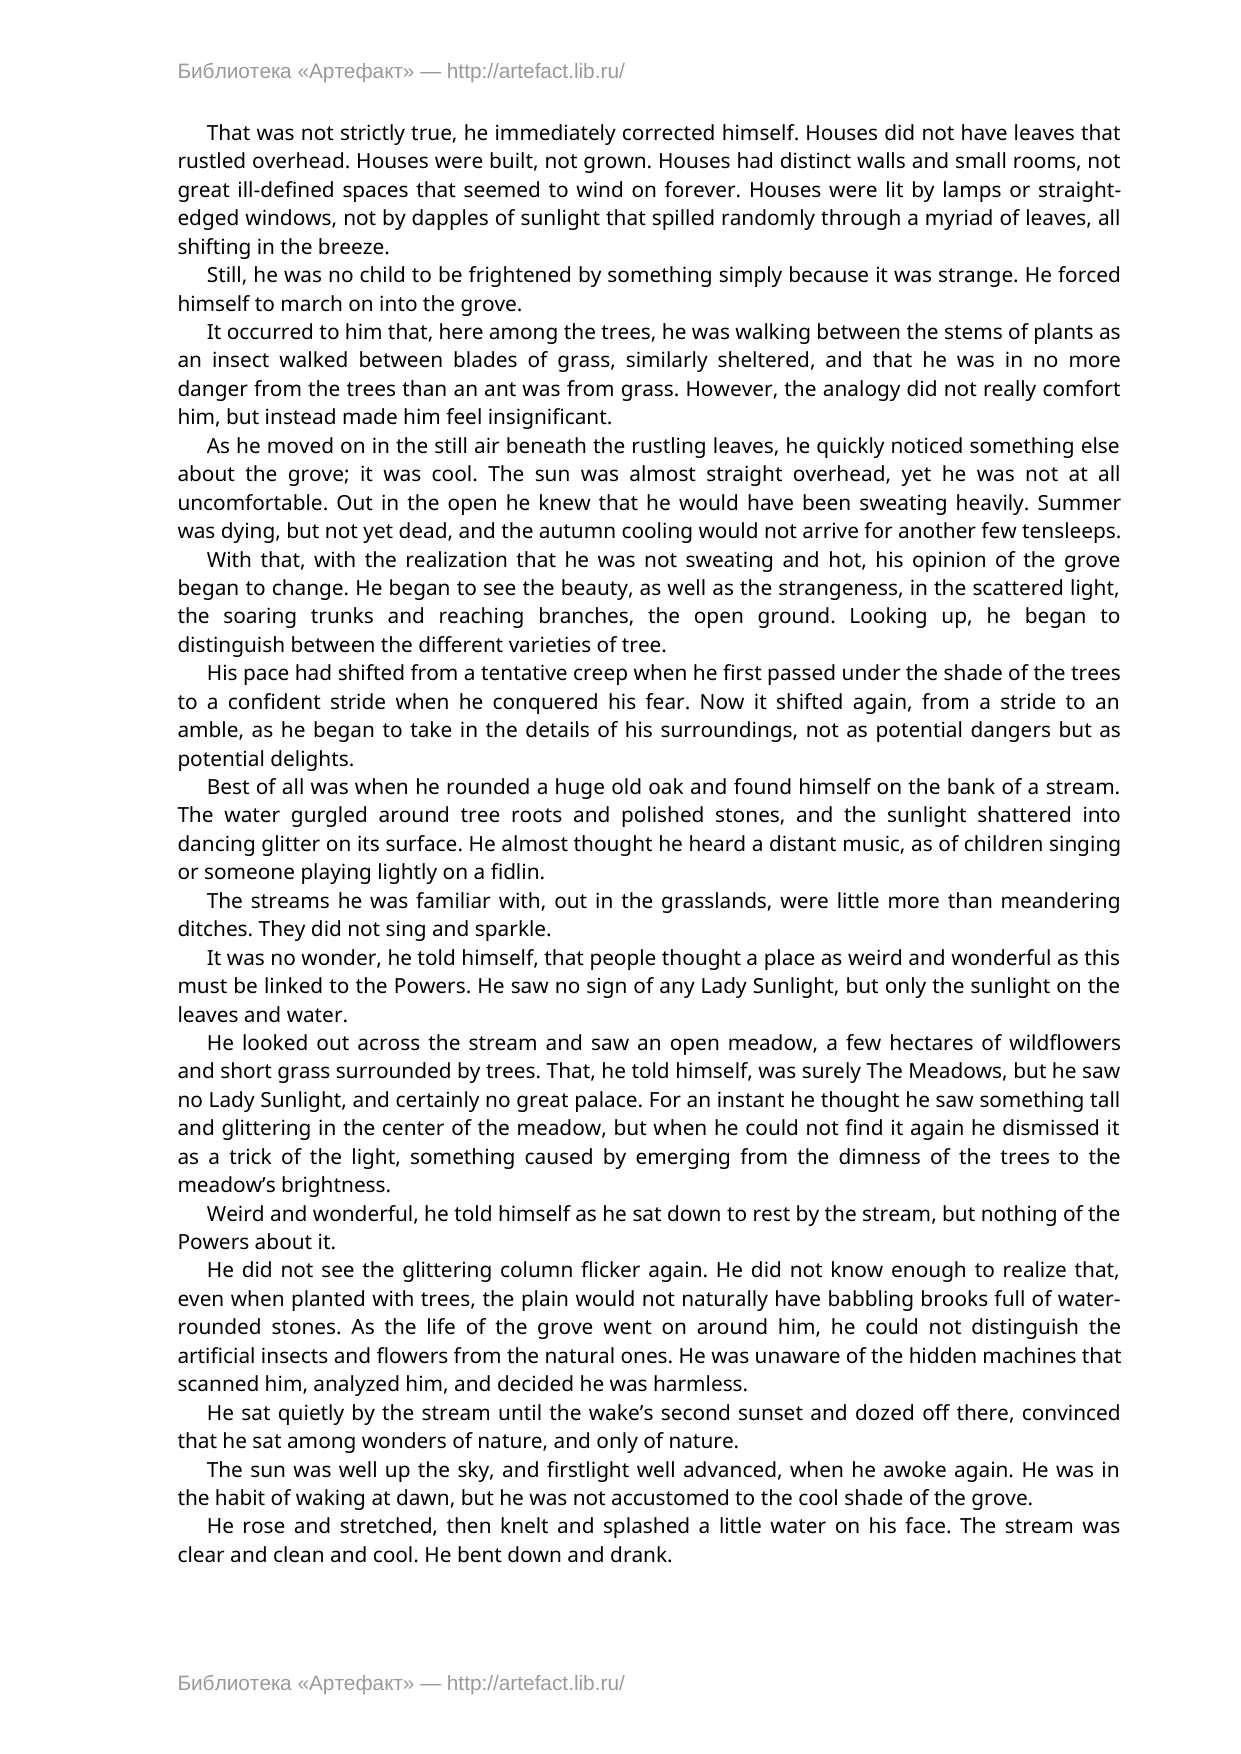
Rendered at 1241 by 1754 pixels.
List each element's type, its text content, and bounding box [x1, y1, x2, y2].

text The sun was well up the sky, and firstlight well advanced, when he awoke again. He was in the habit of waking at dawn, but he was not accustomed to the cool shade of the grove. [177, 1455, 1122, 1512]
text Weird and wonderful, he told himself as he sat down to rest by the stream, but nothing of the Powers about it. [177, 1199, 1122, 1256]
text It was no wonder, he told himself, that people thought a place as weird and wonderful as this must be linked to the Powers. He saw no sign of any Lady Sunlight, but only the sunlight on the leaves and water. [177, 943, 1122, 1028]
text He did not see the glittering column flicker again. He did not know enough to realize that, even when planted with trees, the plain would not naturally have babbling brooks full of water-rounded stones. As the life of the grove went on around him, he could not distinguish the artificial insects and flowers from the natural ones. He was unaware of the hidden machines that scanned him, analyzed him, and decided he was harmless. [177, 1256, 1122, 1398]
text He looked out across the stream and saw an open meadow, a few hectares of wildflowers and short grass surrounded by trees. That, he told himself, was surely The Meadows, but he saw no Lady Sunlight, and certainly no great palace. For an instant he thought he saw something tall and glittering in the center of the meadow, but when he could not find it again he dismissed it as a trick of the light, something caused by emerging from the dimness of the trees to the meadow’s brightness. [177, 1028, 1122, 1199]
text As he moved on in the still air beneath the rustling leaves, he quickly noticed something else about the grove; it was cool. The sun was almost straight overhead, yet he was not at all uncomfortable. Out in the open he knew that he would have been sweating heavily. Summer was dying, but not yet dead, and the autumn cooling would not arrive for another few tensleeps. [177, 431, 1122, 545]
text It occurred to him that, here among the trees, he was walking between the stems of plants as an insect walked between blades of grass, similarly sheltered, and that he was in no more danger from the trees than an ant was from grass. However, the analogy did not really comfort him, but instead made him feel insignificant. [177, 317, 1122, 431]
text He sat quietly by the stream until the wake’s second sunset and dozed off there, convinced that he sat among wonders of nature, and only of nature. [177, 1398, 1122, 1455]
text That was not strictly true, he immediately corrected himself. Houses did not have leaves that rustled overhead. Houses were built, not grown. Houses had distinct walls and small rooms, not great ill-defined spaces that seemed to wind on forever. Houses were lit by lamps or straight-edged windows, not by dapples of sunlight that spilled randomly through a myriad of leaves, all shifting in the breeze. [177, 118, 1122, 260]
text Still, he was no child to be frightened by something simply because it was strange. He forced himself to march on into the grove. [177, 260, 1122, 317]
text His pace had shifted from a tentative creep when he first passed under the shade of the trees to a confident stride when he conquered his fear. Now it shifted again, from a stride to an amble, as he began to take in the details of his surroundings, not as potential dangers but as potential delights. [177, 658, 1122, 772]
text The streams he was familiar with, out in the grasslands, were little more than meandering ditches. They did not sing and sparkle. [177, 886, 1122, 943]
text With that, with the realization that he was not sweating and hot, his opinion of the grove began to change. He began to see the beauty, as well as the strangeness, in the scattered light, the soaring trunks and reaching branches, the open ground. Looking up, he began to distinguish between the different varieties of tree. [177, 545, 1122, 658]
text Best of all was when he rounded a huge old oak and found himself on the bank of a stream. The water gurgled around tree roots and polished stones, and the sunlight shattered into dancing glitter on its surface. He almost thought he heard a distant music, as of children singing or someone playing lightly on a fidlin. [177, 772, 1122, 886]
text He rose and stretched, then knelt and splashed a little water on his face. The stream was clear and clean and cool. He bent down and drank. [177, 1512, 1122, 1568]
